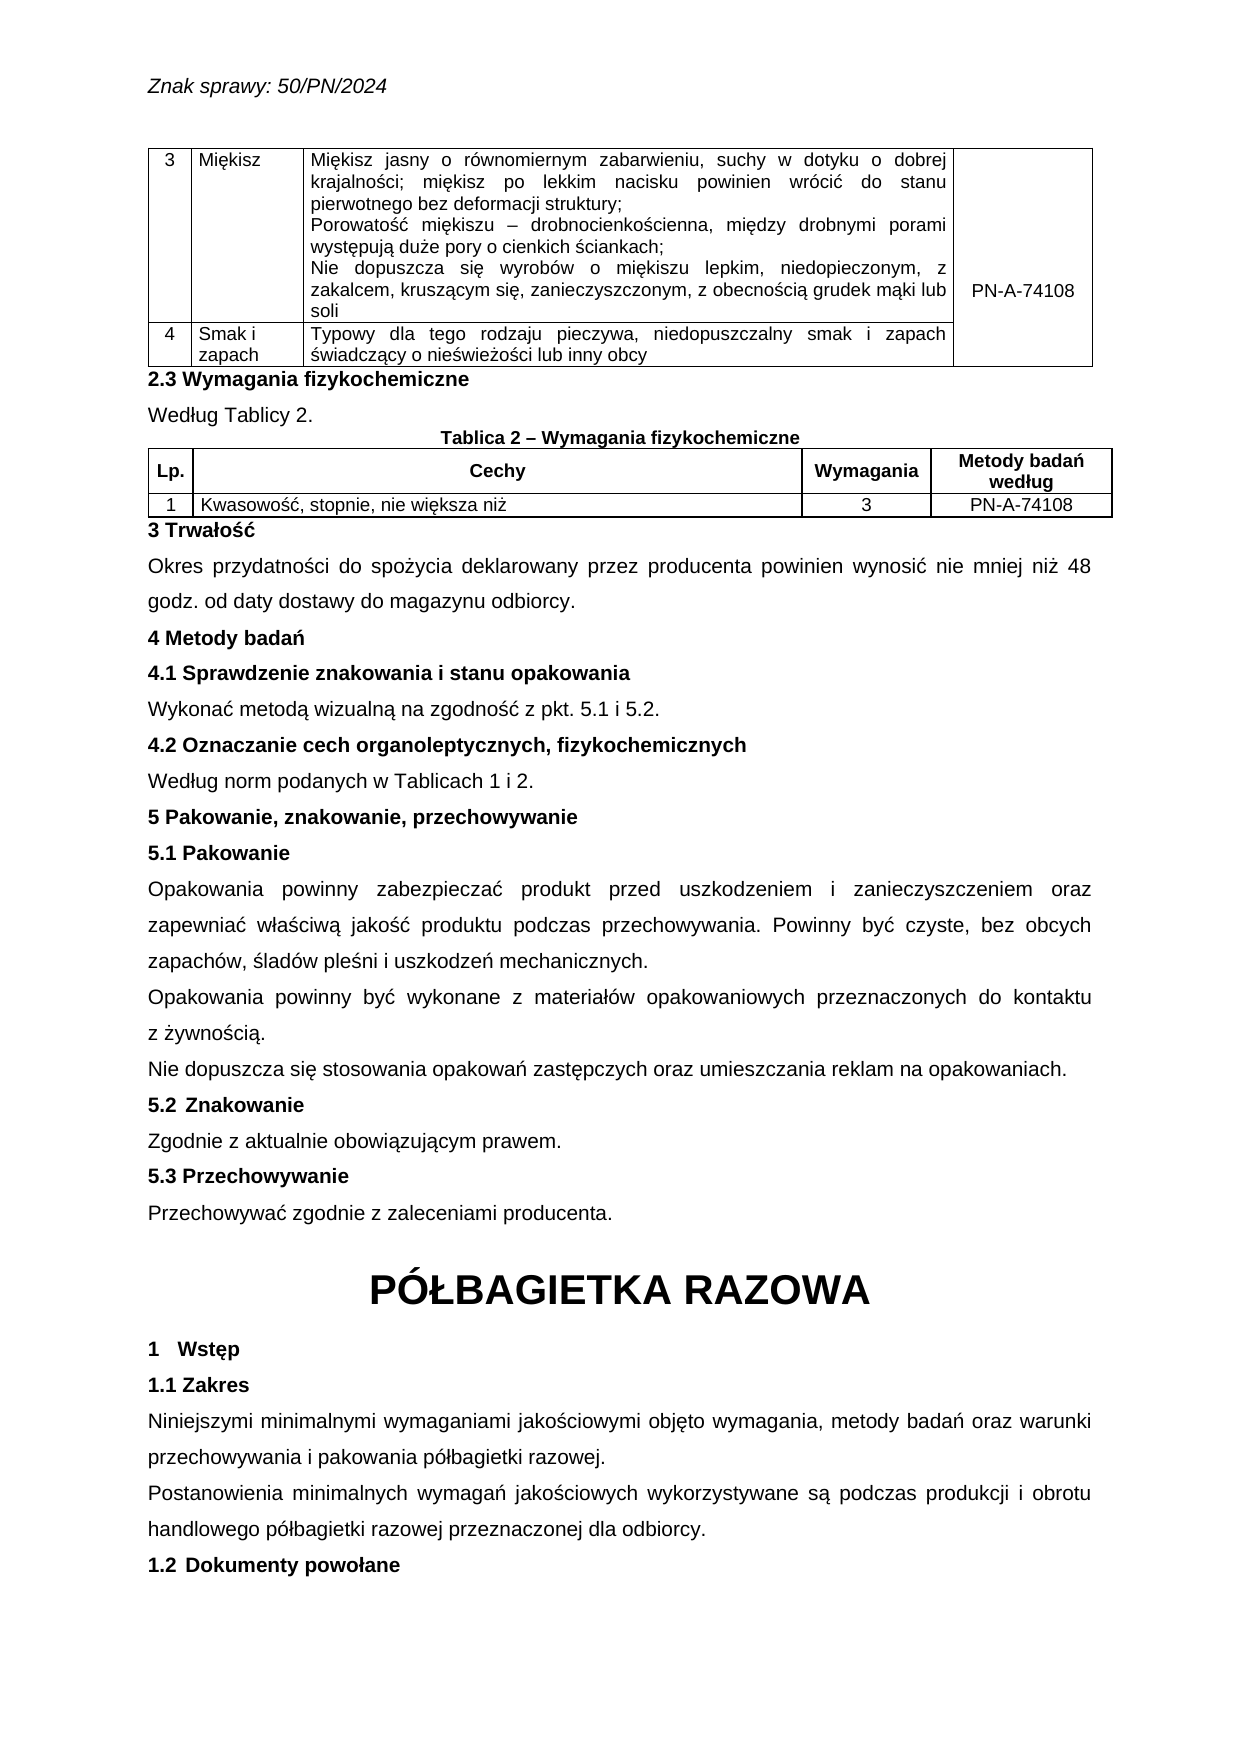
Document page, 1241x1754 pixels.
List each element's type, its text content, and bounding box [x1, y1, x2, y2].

text Postanowienia minimalnych wymagań jakościowych wykorzystywane są podczas produkcji i obrotu handlowego półbagietki razowej przeznaczonej dla odbiorcy. [148, 1481, 1093, 1541]
list Wstęp [148, 1337, 1093, 1361]
text Wykonać metodą wizualną na zgodność z pkt. 5.1 i 5.2. [148, 697, 1093, 721]
text Opakowania powinny być wykonane z materiałów opakowaniowych przeznaczonych do kontaktu z żywnością. [148, 985, 1093, 1044]
table_cell 3 [803, 494, 930, 516]
text 5 Pakowanie, znakowanie, przechowywanie [148, 805, 1093, 829]
table_cell Smak i zapach [192, 323, 303, 366]
table_cell Typowy dla tego rodzaju pieczywa, niedopuszczalny smak i zapach świadczący o nieświeżości lub inny obcy [304, 323, 953, 366]
text 3 Trwałość [148, 518, 1093, 541]
text Według Tablicy 2. [148, 403, 1093, 427]
text Niniejszymi minimalnymi wymaganiami jakościowymi objęto wymagania, metody badań oraz warunki przechowywania i pakowania półbagietki razowej. [148, 1409, 1093, 1469]
text Tablica 2 – Wymagania fizykochemiczne [148, 427, 1093, 448]
table_cell 4 [149, 323, 191, 366]
text półbagietka razowa [148, 1265, 1093, 1313]
text Przechowywać zgodnie z zaleceniami producenta. [148, 1200, 1093, 1224]
table_cell Miękisz [192, 149, 303, 322]
table_header Lp. [149, 449, 192, 492]
text Nie dopuszcza się stosowania opakowań zastępczych oraz umieszczania reklam na opakowaniach. [148, 1057, 1093, 1081]
text 1.1 Zakres [148, 1373, 1093, 1397]
text Opakowania powinny zabezpieczać produkt przed uszkodzeniem i zanieczyszczeniem oraz zapewniać właściwą jakość produktu podczas przechowywania. Powinny być czyste, bez obcych zapachów, śladów pleśni i uszkodzeń mechanicznych. [148, 877, 1093, 973]
list Znakowanie [148, 1092, 1093, 1116]
text 4.1 Sprawdzenie znakowania i stanu opakowania [148, 661, 1093, 685]
table_cell Kwasowość, stopnie, nie większa niż [194, 494, 801, 516]
table_header Cechy [194, 449, 801, 492]
table_cell Miękisz jasny o równomiernym zabarwieniu, suchy w dotyku o dobrej krajalności; miękisz po lekkim nacisku powinien wrócić do stanu pierwotnego bez deformacji struktury; Porowatość miękiszu – drobnocienkościenna, między drobnymi porami występują duże pory o cienkich ściankach; Nie dopuszcza się wyrobów o miękiszu lepkim, niedopieczonym, z zakalcem, kruszącym się, zanieczyszczonym, z obecnością grudek mąki lub soli [304, 149, 953, 322]
list Dokumenty powołane [148, 1552, 1093, 1576]
text 5.1 Pakowanie [148, 841, 1093, 865]
text 5.3 Przechowywanie [148, 1164, 1093, 1188]
table_cell 1 [149, 494, 192, 516]
text 4.2 Oznaczanie cech organoleptycznych, fizykochemicznych [148, 733, 1093, 757]
text 4 Metody badań [148, 625, 1093, 649]
table_cell 3 [149, 149, 191, 322]
table_cell PN-A-74108 [932, 494, 1111, 516]
table_header Metody badań według [932, 449, 1111, 492]
text Zgodnie z aktualnie obowiązującym prawem. [148, 1128, 1093, 1152]
text 2.3 Wymagania fizykochemiczne [148, 367, 1093, 391]
text Według norm podanych w Tablicach 1 i 2. [148, 769, 1093, 793]
text Okres przydatności do spożycia deklarowany przez producenta powinien wynosić nie mniej niż 48 godz. od daty dostawy do magazynu odbiorcy. [148, 553, 1093, 613]
table_header Wymagania [803, 449, 930, 492]
